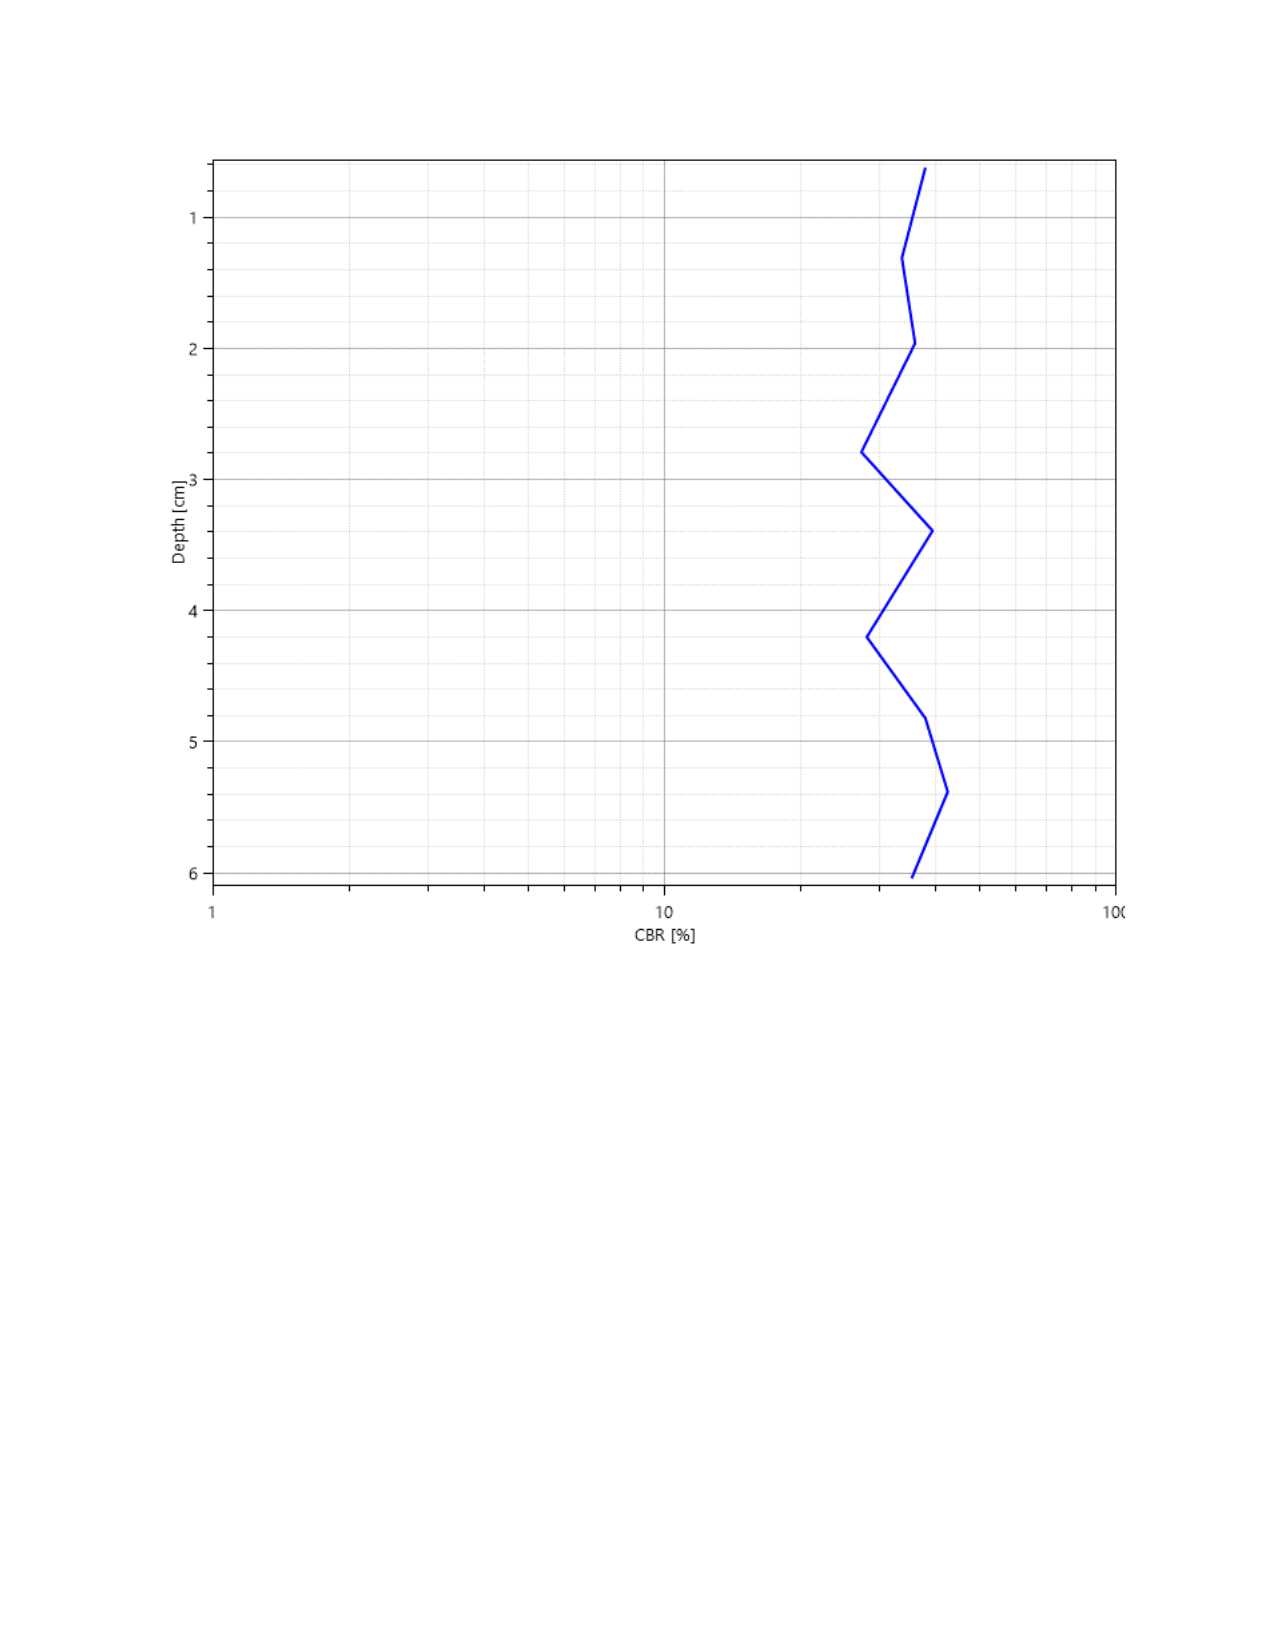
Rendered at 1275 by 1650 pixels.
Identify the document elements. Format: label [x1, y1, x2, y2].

picture [150, 150, 1125, 961]
